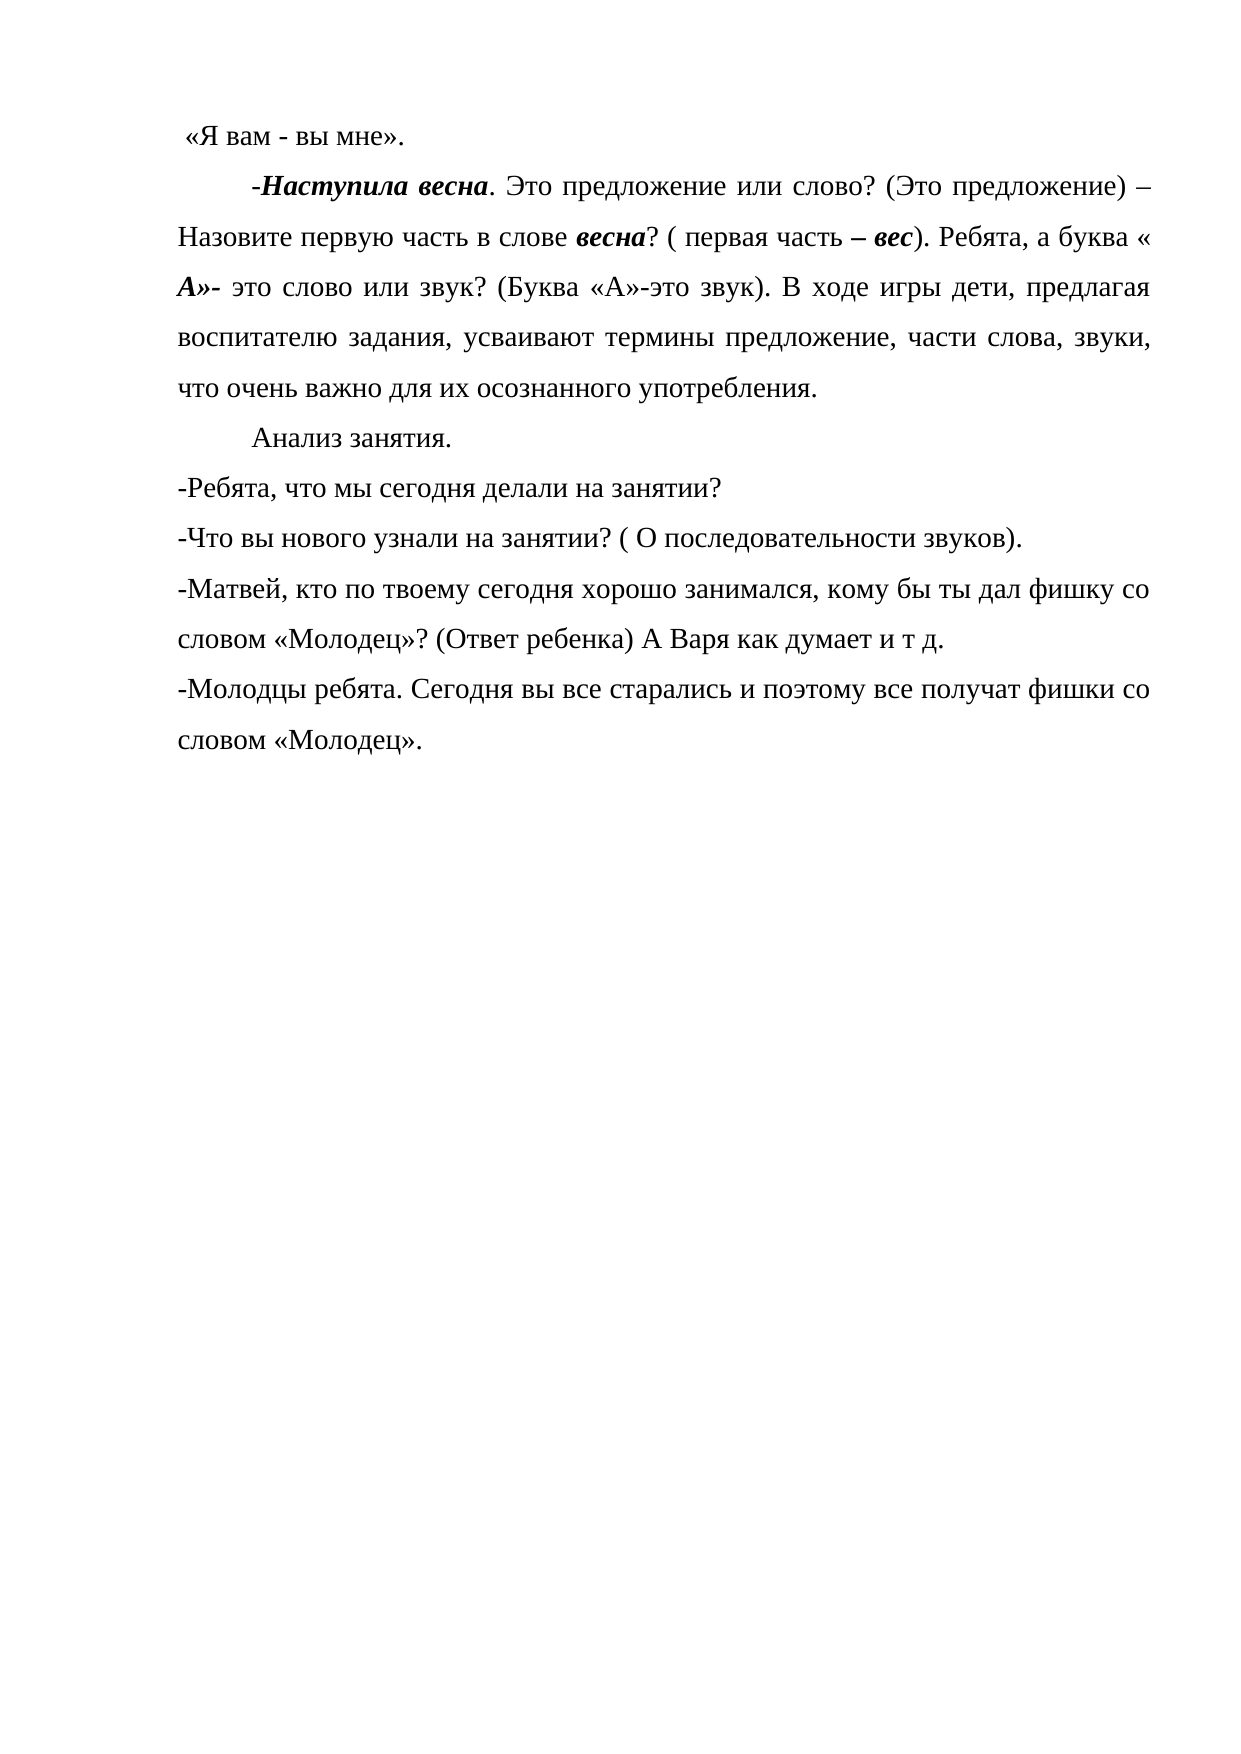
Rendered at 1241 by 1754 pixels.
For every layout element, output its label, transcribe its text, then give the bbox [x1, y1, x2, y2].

text «Я вам - вы мне». [177, 118, 1152, 152]
text -Матвей, кто по твоему сегодня хорошо занимался, кому бы ты дал фишку со словом «Молодец»? (Ответ ребенка) А Варя как думает и т д. [177, 571, 1152, 655]
text -Наступила весна. Это предложение или слово? (Это предложение) – Назовите первую часть в слове весна? ( первая часть – вес). Ребята, а буква « А»- это слово или звук? (Буква «А»-это звук). В ходе игры дети, предлагая воспитателю задания, усваивают термины предложение, части слова, звуки, что очень важно для их осознанного употребления. [177, 168, 1152, 403]
text -Что вы нового узнали на занятии? ( О последовательности звуков). [177, 521, 1152, 554]
text Анализ занятия. [177, 420, 1152, 453]
text -Молодцы ребята. Сегодня вы все старались и поэтому все получат фишки со словом «Молодец». [177, 672, 1152, 755]
text -Ребята, что мы сегодня делали на занятии? [177, 470, 1152, 504]
